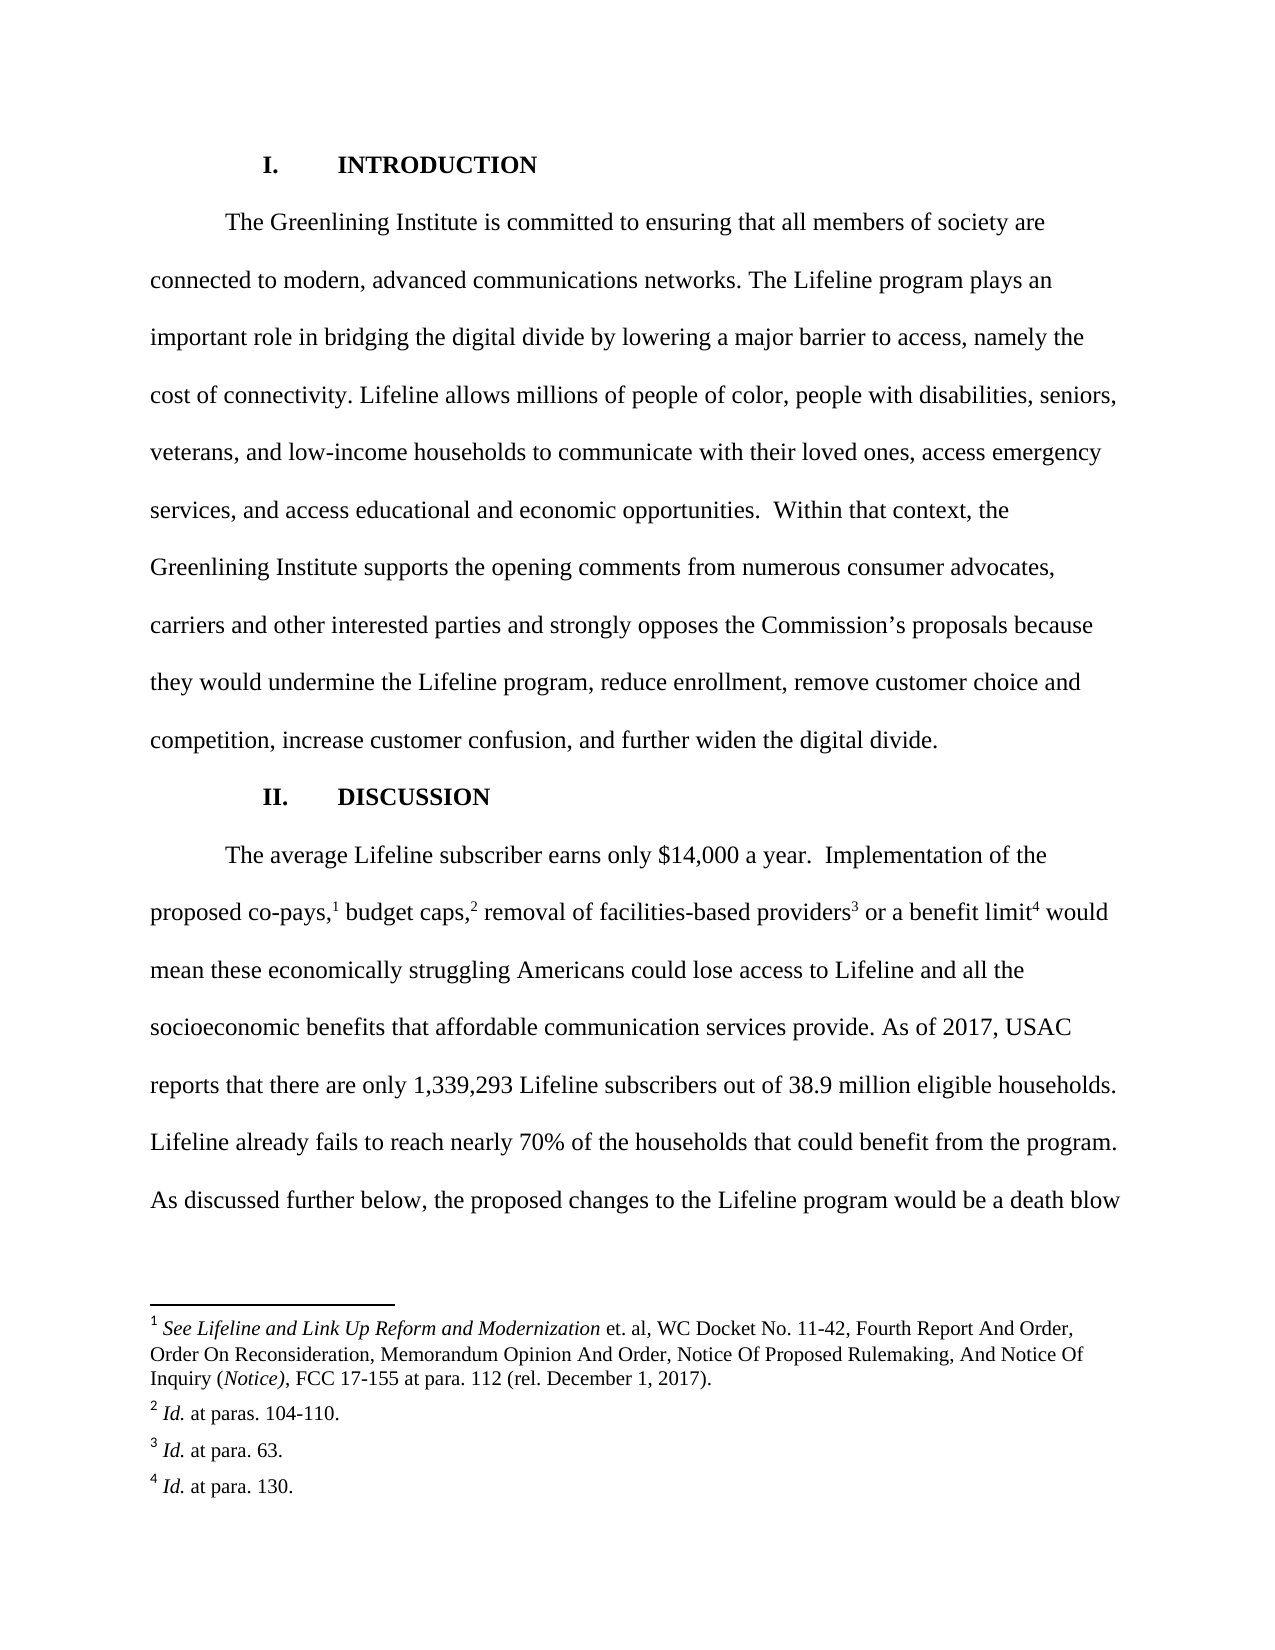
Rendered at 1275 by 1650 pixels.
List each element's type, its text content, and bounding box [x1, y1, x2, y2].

subtitle Discussion [262, 782, 1125, 811]
text The Greenlining Institute is committed to ensuring that all members of society are connected to modern, advanced communications networks. The Lifeline program plays an important role in bridging the digital divide by lowering a major barrier to access, namely the cost of connectivity. Lifeline allows millions of people of color, people with disabilities, seniors, veterans, and low-income households to communicate with their loved ones, access emergency services, and access educational and economic opportunities. Within that context, the Greenlining Institute supports the opening comments from numerous consumer advocates, carriers and other interested parties and strongly opposes the Commission’s proposals because they would undermine the Lifeline program, reduce enrollment, remove customer choice and competition, increase customer confusion, and further widen the digital divide. [150, 207, 1125, 754]
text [150, 840, 1125, 1214]
subtitle INTRODUCTION [262, 150, 1125, 179]
